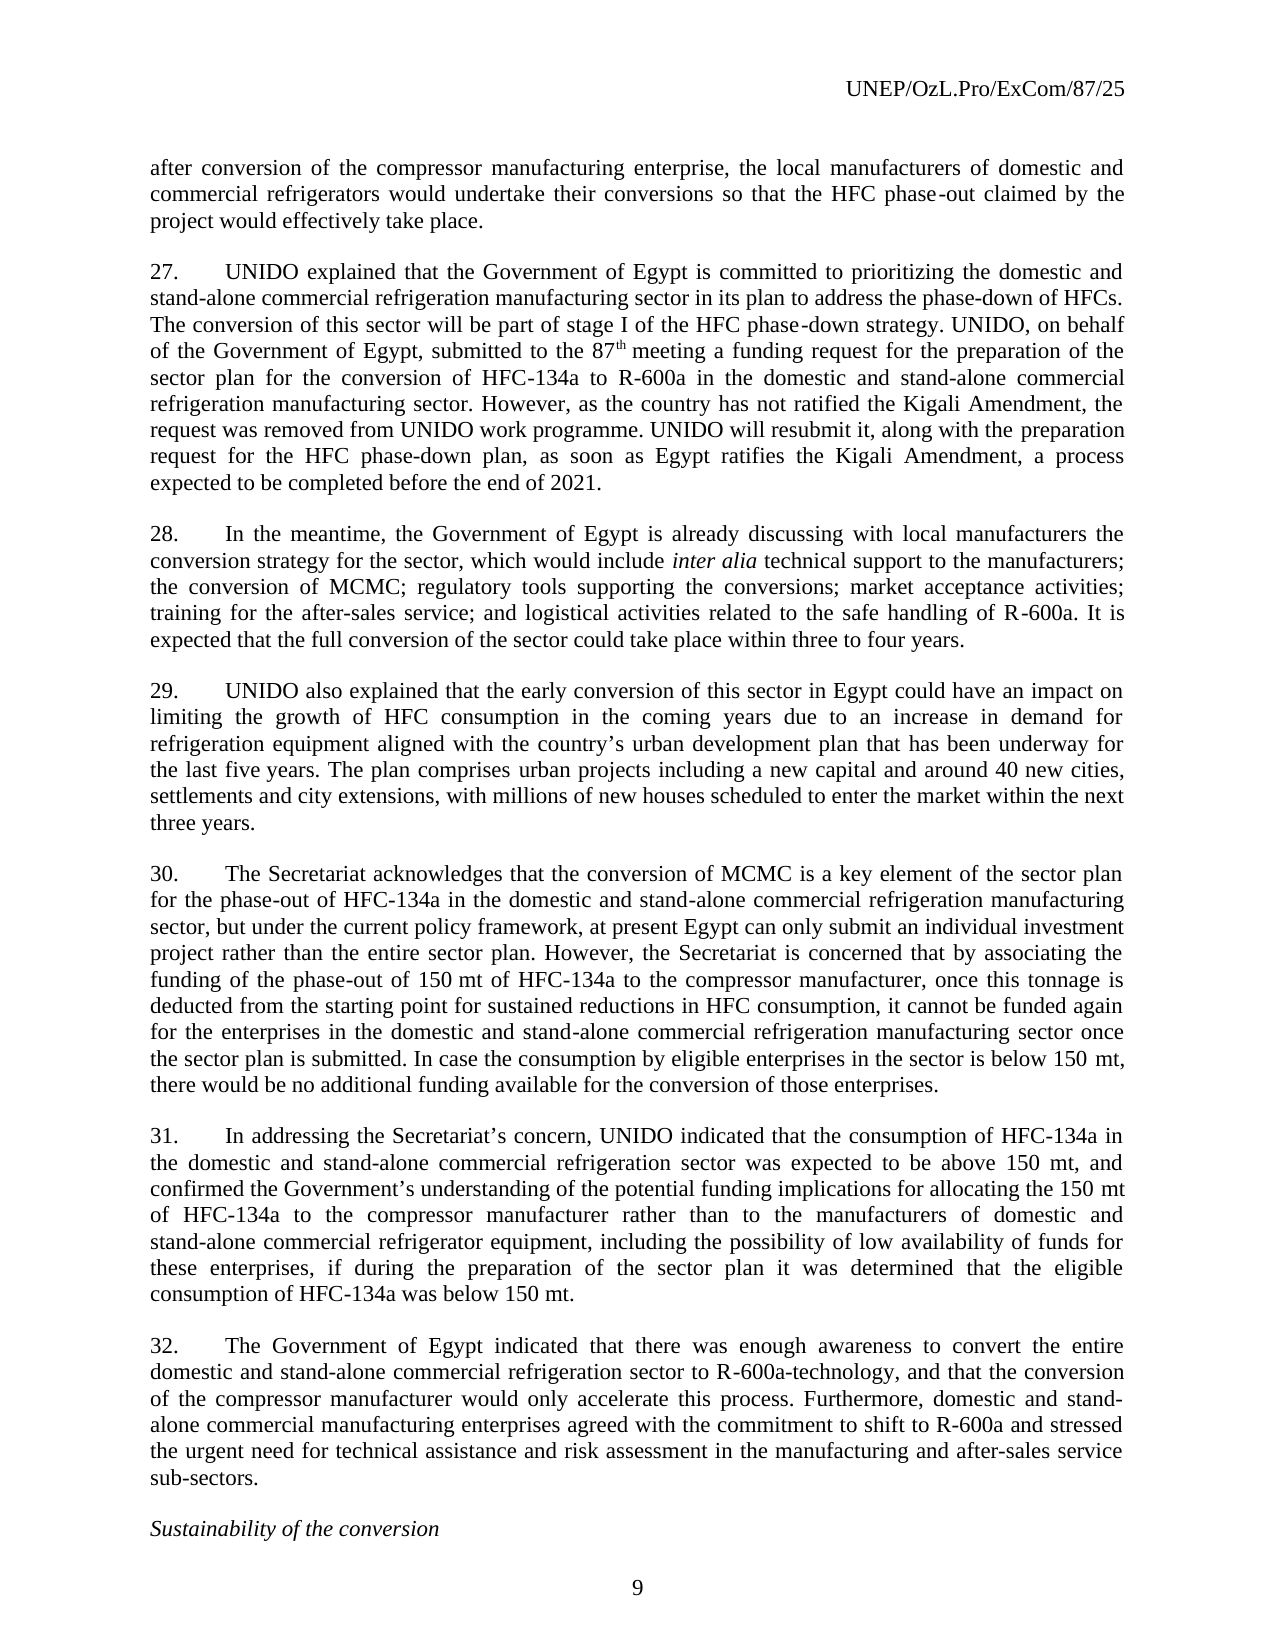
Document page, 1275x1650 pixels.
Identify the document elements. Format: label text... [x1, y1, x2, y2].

text Sustainability of the conversion [150, 1515, 1125, 1541]
subtitle The Government of Egypt indicated that there was enough awareness to convert the entire domestic and stand-alone commercial refrigeration sector to R-600a-technology, and that the conversion of the compressor manufacturer would only accelerate this process. Furthermore, domestic and stand-alone commercial manufacturing enterprises agreed with the commitment to shift to R-600a and stressed the urgent need for technical assistance and risk assessment in the manufacturing and after-sales service sub-sectors. [150, 1332, 1125, 1490]
subtitle In the meantime, the Government of Egypt is already discussing with local manufacturers the conversion strategy for the sector, which would include inter alia technical support to the manufacturers; the conversion of MCMC; regulatory tools supporting the conversions; market acceptance activities; training for the after-sales service; and logistical activities related to the safe handling of R-600a. It is expected that the full conversion of the sector could take place within three to four years. [150, 520, 1125, 652]
subtitle In addressing the Secretariat’s concern, UNIDO indicated that the consumption of HFC-134a in the domestic and stand-alone commercial refrigeration sector was expected to be above 150 mt, and confirmed the Government’s understanding of the potential funding implications for allocating the 150 mt of HFC-134a to the compressor manufacturer rather than to the manufacturers of domestic and stand-alone commercial refrigerator equipment, including the possibility of low availability of funds for these enterprises, if during the preparation of the sector plan it was determined that the eligible consumption of HFC-134a was below 150 mt. [150, 1122, 1125, 1307]
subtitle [150, 154, 1125, 233]
subtitle The Secretariat acknowledges that the conversion of MCMC is a key element of the sector plan for the phase-out of HFC-134a in the domestic and stand-alone commercial refrigeration manufacturing sector, but under the current policy framework, at present Egypt can only submit an individual investment project rather than the entire sector plan. However, the Secretariat is concerned that by associating the funding of the phase-out of 150 mt of HFC-134a to the compressor manufacturer, once this tonnage is deducted from the starting point for sustained reductions in HFC consumption, it cannot be funded again for the enterprises in the domestic and stand-alone commercial refrigeration manufacturing sector once the sector plan is submitted. In case the consumption by eligible enterprises in the sector is below 150 mt, there would be no additional funding available for the conversion of those enterprises. [150, 860, 1125, 1097]
subtitle UNIDO also explained that the early conversion of this sector in Egypt could have an impact on limiting the growth of HFC consumption in the coming years due to an increase in demand for refrigeration equipment aligned with the country’s urban development plan that has been underway for the last five years. The plan comprises urban projects including a new capital and around 40 new cities, settlements and city extensions, with millions of new houses scheduled to enter the market within the next three years. [150, 677, 1125, 835]
subtitle UNIDO explained that the Government of Egypt is committed to prioritizing the domestic and stand-alone commercial refrigeration manufacturing sector in its plan to address the phase-down of HFCs. The conversion of this sector will be part of stage I of the HFC phase-down strategy. UNIDO, on behalf of the Government of Egypt, submitted to the 87th meeting a funding request for the preparation of the sector plan for the conversion of HFC-134a to R-600a in the domestic and stand-alone commercial refrigeration manufacturing sector. However, as the country has not ratified the Kigali Amendment, the request was removed from UNIDO work programme. UNIDO will resubmit it, along with the preparation request for the HFC phase-down plan, as soon as Egypt ratifies the Kigali Amendment, a process expected to be completed before the end of 2021. [150, 258, 1125, 495]
